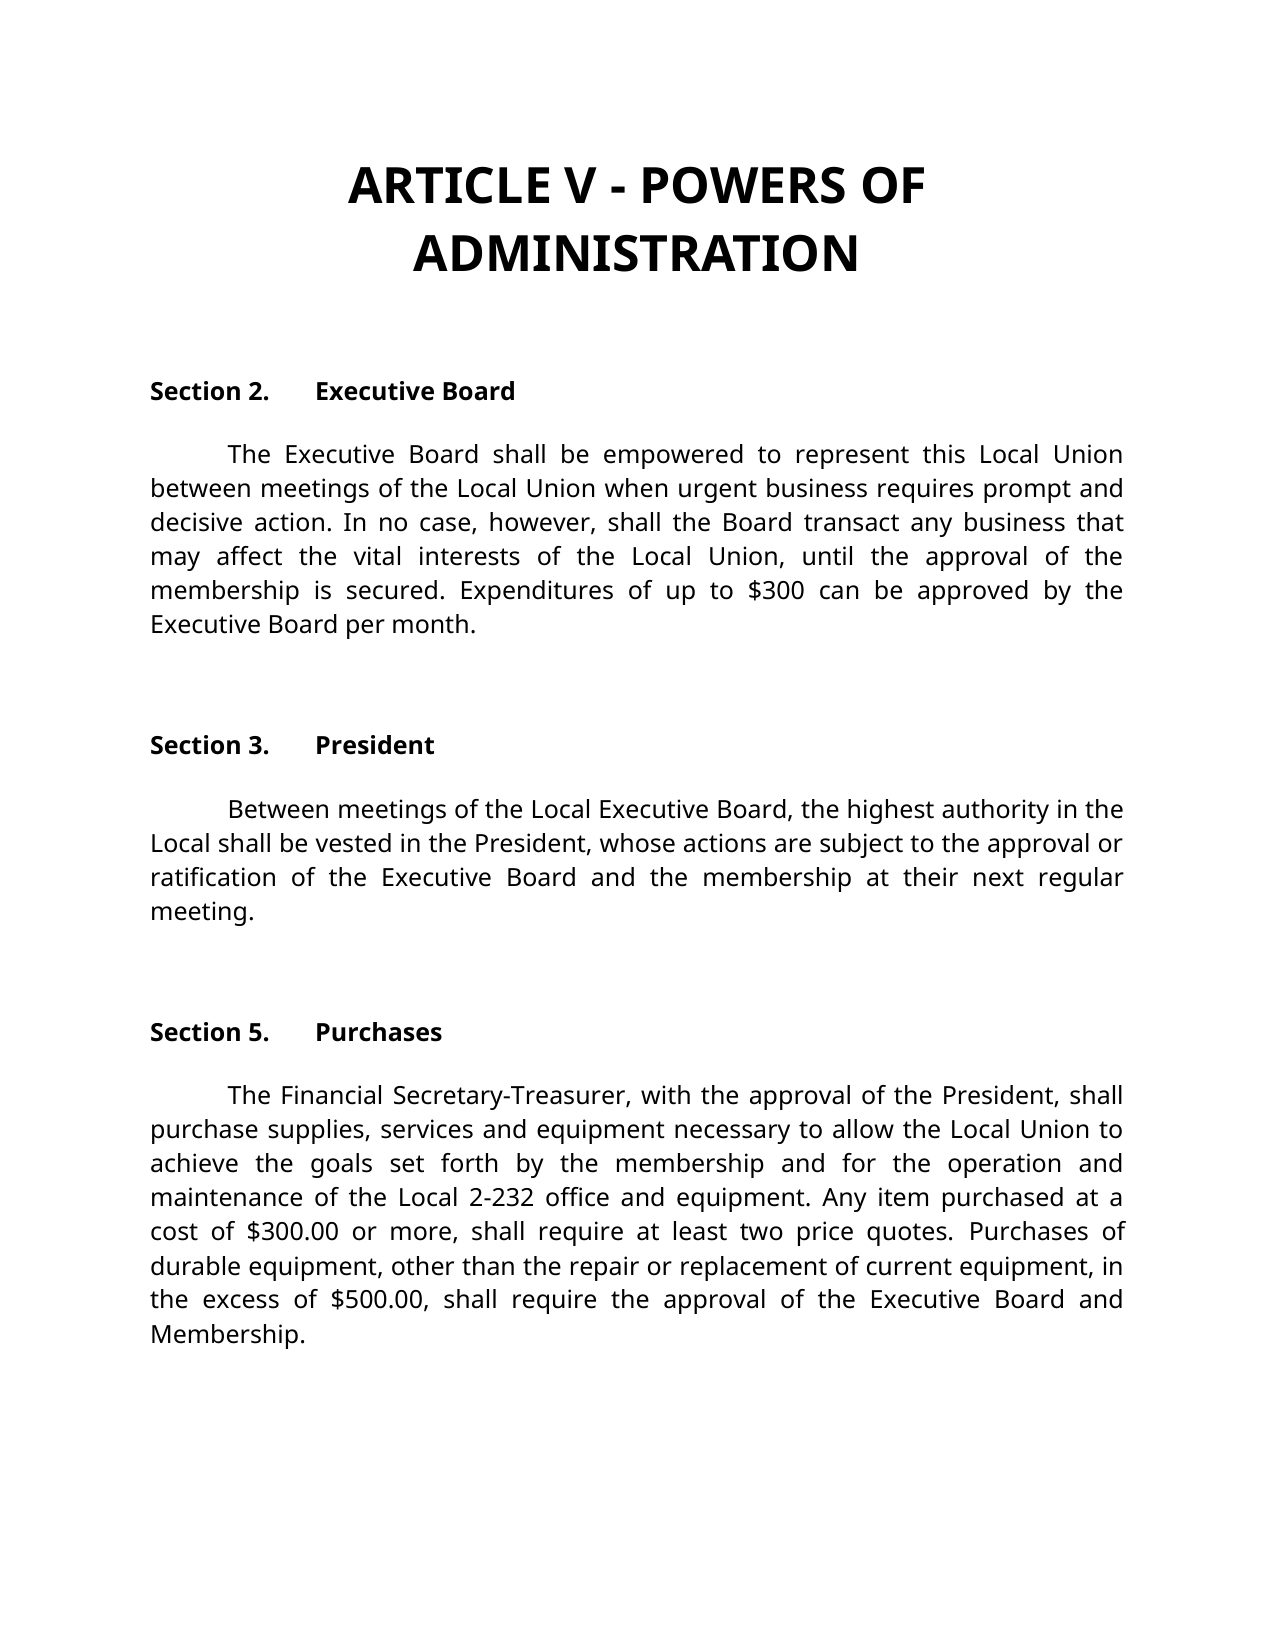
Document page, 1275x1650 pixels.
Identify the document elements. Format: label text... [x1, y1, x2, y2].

text Between meetings of the Local Executive Board, the highest authority in the Local shall be vested in the President, whose actions are subject to the approval or ratification of the Executive Board and the membership at their next regular meeting. [150, 791, 1125, 927]
text The Financial Secretary-Treasurer, with the approval of the President, shall purchase supplies, services and equipment necessary to allow the Local Union to achieve the goals set forth by the membership and for the operation and maintenance of the Local 2-232 office and equipment. Any item purchased at a cost of $300.00 or more, shall require at least two price quotes. Purchases of durable equipment, other than the repair or replacement of current equipment, in the excess of $500.00, shall require the approval of the Executive Board and Membership. [150, 1078, 1125, 1350]
text Section 3. President [150, 728, 1125, 762]
text Section 5. Purchases [150, 1014, 1125, 1049]
text Section 2. Executive Board [150, 373, 1125, 407]
text The Executive Board shall be empowered to represent this Local Union between meetings of the Local Union when urgent business requires prompt and decisive action. In no case, however, shall the Board transact any business that may affect the vital interests of the Local Union, until the approval of the membership is secured. Expenditures of up to $300 can be approved by the Executive Board per month. [150, 437, 1125, 641]
text ARTICLE V - POWERS OF ADMINISTRATION [150, 150, 1125, 286]
